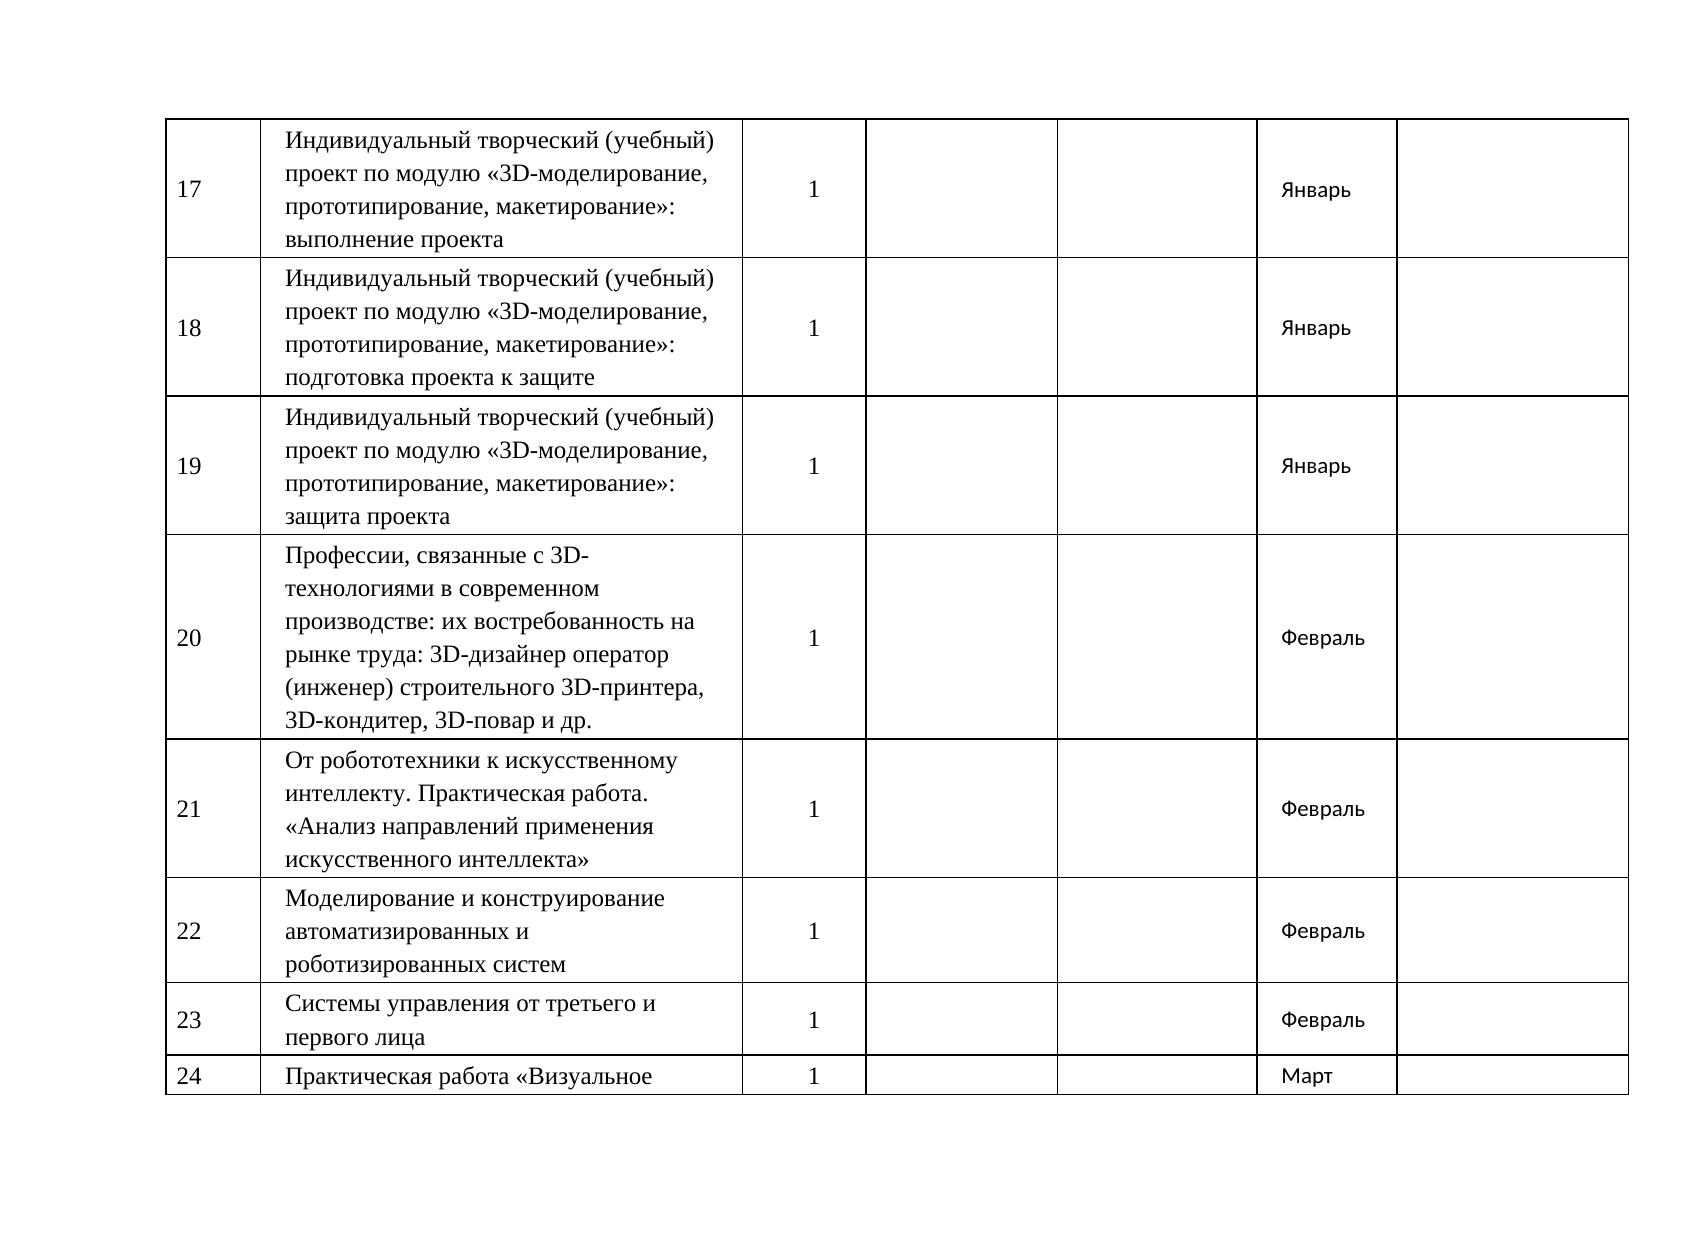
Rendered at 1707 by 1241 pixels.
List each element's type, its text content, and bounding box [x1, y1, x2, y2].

table_cell Индивидуальный творческий (учебный) проект по модулю «3D-моделирование, прототипирование, макетирование»: подготовка проекта к защите [261, 258, 742, 395]
table_cell [1398, 258, 1628, 395]
table_cell [1058, 740, 1256, 876]
table_cell [1398, 120, 1628, 257]
table_cell 24 [167, 1056, 260, 1093]
table_cell [1398, 878, 1628, 982]
table_cell [867, 397, 1057, 533]
table_cell 1 [743, 120, 865, 257]
table_cell Март [1258, 1056, 1396, 1093]
table_cell Профессии, связанные с 3D-технологиями в современном производстве: их востребованность на рынке труда: 3D-дизайнер оператор (инженер) строительного 3D-принтера, 3D-кондитер, 3D-повар и др. [261, 535, 742, 738]
table_cell [1398, 535, 1628, 738]
table_cell Индивидуальный творческий (учебный) проект по модулю «3D-моделирование, прототипирование, макетирование»: защита проекта [261, 397, 742, 533]
table_cell Февраль [1258, 535, 1396, 738]
table_cell Январь [1258, 120, 1396, 257]
table_cell От робототехники к искусственному интеллекту. Практическая работа. «Анализ направлений применения искусственного интеллекта» [261, 740, 742, 876]
table_cell [867, 740, 1057, 876]
table_cell [1058, 535, 1256, 738]
table_cell 1 [743, 258, 865, 395]
table_cell 19 [167, 397, 260, 533]
table_cell [1398, 1056, 1628, 1093]
table_cell Моделирование и конструирование автоматизированных и роботизированных систем [261, 878, 742, 982]
table_cell [867, 120, 1057, 257]
table_cell Февраль [1258, 983, 1396, 1054]
table_cell [1398, 983, 1628, 1054]
table_cell [867, 535, 1057, 738]
table_cell 1 [743, 740, 865, 876]
table_cell 20 [167, 535, 260, 738]
table_cell [1058, 258, 1256, 395]
table_cell [1058, 120, 1256, 257]
table_cell 1 [743, 1056, 865, 1093]
table_cell [867, 878, 1057, 982]
table_cell [1398, 397, 1628, 533]
table_cell 18 [167, 258, 260, 395]
table_cell [867, 258, 1057, 395]
table_cell 17 [167, 120, 260, 257]
table_cell [1398, 740, 1628, 876]
table_cell 1 [743, 878, 865, 982]
table_cell Январь [1258, 397, 1396, 533]
table_cell 1 [743, 397, 865, 533]
table_cell Индивидуальный творческий (учебный) проект по модулю «3D-моделирование, прототипирование, макетирование»: выполнение проекта [261, 120, 742, 257]
table_cell Январь [1258, 258, 1396, 395]
table_cell 1 [743, 535, 865, 738]
table_cell [1058, 878, 1256, 982]
table_cell [1058, 983, 1256, 1054]
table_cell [261, 1056, 742, 1093]
table_cell Февраль [1258, 740, 1396, 876]
table_cell 1 [743, 983, 865, 1054]
table_cell [1058, 1056, 1256, 1093]
table_cell Февраль [1258, 878, 1396, 982]
table_cell [867, 983, 1057, 1054]
table_cell [1058, 397, 1256, 533]
table_cell 22 [167, 878, 260, 982]
table_cell 21 [167, 740, 260, 876]
table_cell 23 [167, 983, 260, 1054]
table_cell [867, 1056, 1057, 1093]
table_cell Системы управления от третьего и первого лица [261, 983, 742, 1054]
